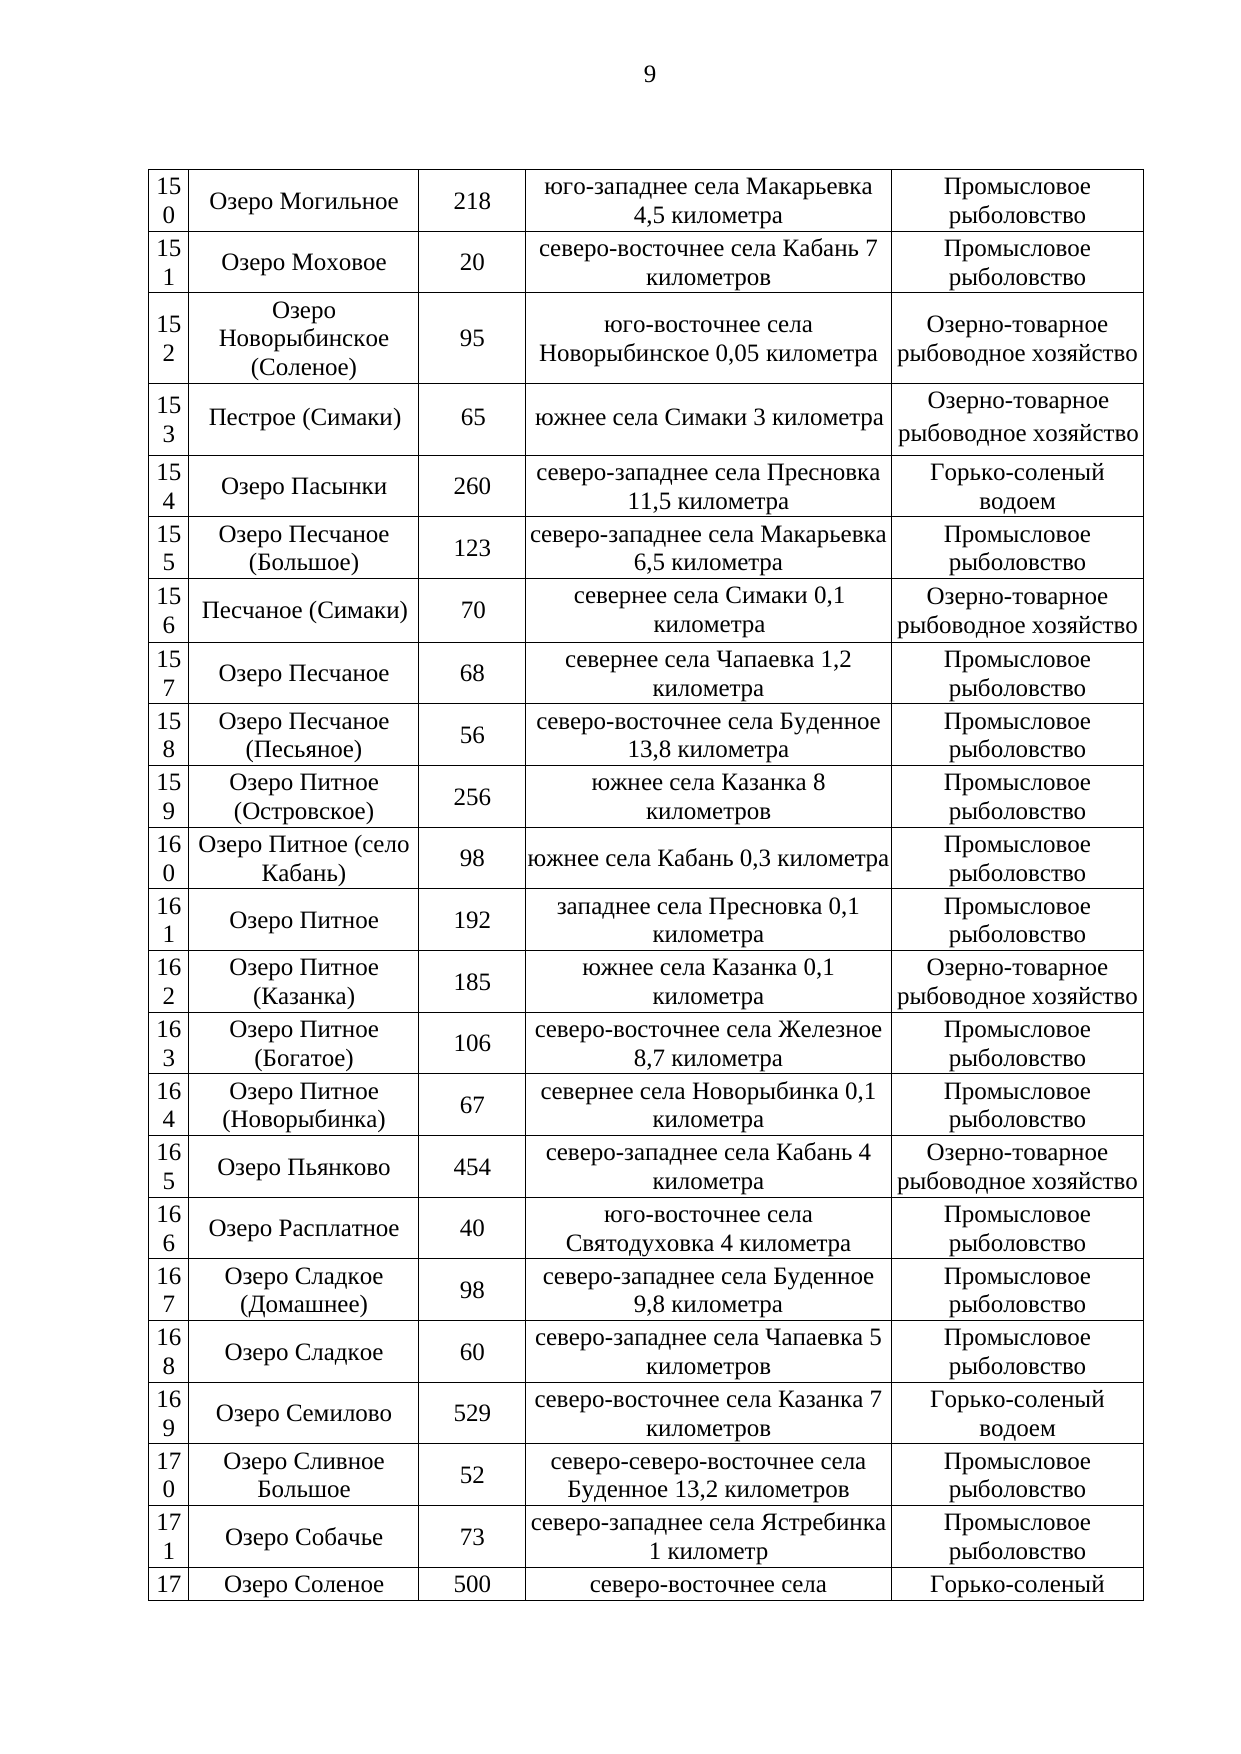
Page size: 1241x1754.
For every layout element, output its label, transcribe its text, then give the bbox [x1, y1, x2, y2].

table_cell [526, 1568, 891, 1599]
table_cell 164 [149, 1074, 188, 1135]
table_cell Промысловое рыболовство [892, 1074, 1143, 1135]
table_cell Озерно-товарное рыбоводное хозяйство [892, 951, 1143, 1012]
table_cell Промысловое рыболовство [892, 232, 1143, 292]
table_cell 52 [419, 1444, 525, 1505]
table_cell 106 [419, 1013, 525, 1073]
table_cell 70 [419, 579, 525, 642]
table_cell севернее села Новорыбинка 0,1 километра [526, 1074, 891, 1135]
table_cell 98 [419, 1259, 525, 1320]
table_cell 152 [149, 293, 188, 383]
table_cell Озеро Моховое [189, 232, 418, 292]
table_cell Озеро Питное (Новорыбинка) [189, 1074, 418, 1135]
table_cell 56 [419, 704, 525, 765]
table_cell юго-восточнее села Новорыбинское 0,05 километра [526, 293, 891, 383]
table_cell 154 [149, 456, 188, 516]
table_cell 98 [419, 828, 525, 888]
table_cell северо-западнее села Макарьевка 6,5 километра [526, 517, 891, 578]
table_cell 68 [419, 643, 525, 703]
table_cell 67 [419, 1074, 525, 1135]
table_cell 158 [149, 704, 188, 765]
table_cell 159 [149, 766, 188, 827]
table_cell 153 [149, 384, 188, 454]
table_cell Промысловое рыболовство [892, 766, 1143, 827]
table_cell северо-западнее села Ястребинка 1 километр [526, 1506, 891, 1567]
table_cell Промысловое рыболовство [892, 1321, 1143, 1382]
table_cell Озерно-товарное рыбоводное хозяйство [892, 384, 1143, 454]
table_cell Озеро Питное (Богатое) [189, 1013, 418, 1073]
table_cell Озеро Сливное Большое [189, 1444, 418, 1505]
table_cell Промысловое рыболовство [892, 1013, 1143, 1073]
table_cell Промысловое рыболовство [892, 828, 1143, 888]
table_cell Озеро Песчаное [189, 643, 418, 703]
table_cell южнее села Казанка 8 километров [526, 766, 891, 827]
table_cell севернее села Симаки 0,1 километра [526, 579, 891, 642]
table_cell южнее села Симаки 3 километра [526, 384, 891, 454]
table_cell 60 [419, 1321, 525, 1382]
table_cell Промысловое рыболовство [892, 517, 1143, 578]
table_cell южнее села Кабань 0,3 километра [526, 828, 891, 888]
table_cell Песчаное (Симаки) [189, 579, 418, 642]
table_cell Озеро Могильное [189, 170, 418, 231]
table_cell Озеро Семилово [189, 1383, 418, 1443]
table_cell Промысловое рыболовство [892, 704, 1143, 765]
table_cell Горько-соленый водоем [892, 1383, 1143, 1443]
table_cell севернее села Чапаевка 1,2 километра [526, 643, 891, 703]
table_cell 167 [149, 1259, 188, 1320]
table_cell юго-восточнее села Святодуховка 4 километра [526, 1198, 891, 1258]
table_cell Промысловое рыболовство [892, 889, 1143, 950]
table_cell Промысловое рыболовство [892, 643, 1143, 703]
table_cell Озерно-товарное рыбоводное хозяйство [892, 293, 1143, 383]
table_cell 166 [149, 1198, 188, 1258]
table_cell 73 [419, 1506, 525, 1567]
table_cell северо-восточнее села Кабань 7 километров [526, 232, 891, 292]
table_cell северо-восточнее села Буденное 13,8 километра [526, 704, 891, 765]
table_cell южнее села Казанка 0,1 километра [526, 951, 891, 1012]
table_cell 151 [149, 232, 188, 292]
table_cell 171 [149, 1506, 188, 1567]
table_cell 185 [419, 951, 525, 1012]
table_cell 165 [149, 1136, 188, 1197]
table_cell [892, 1568, 1143, 1599]
table_cell Озеро Песчаное (Песьяное) [189, 704, 418, 765]
table_cell 163 [149, 1013, 188, 1073]
table_cell Озеро Сладкое (Домашнее) [189, 1259, 418, 1320]
table_cell Горько-соленый водоем [892, 456, 1143, 516]
table_cell 161 [149, 889, 188, 950]
table_cell 169 [149, 1383, 188, 1443]
table_cell 172 [149, 1568, 188, 1599]
table_cell 260 [419, 456, 525, 516]
table_cell северо-западнее села Пресновка 11,5 километра [526, 456, 891, 516]
table_cell Озеро Питное (Островское) [189, 766, 418, 827]
table_cell 218 [419, 170, 525, 231]
table_cell Озеро Питное (Казанка) [189, 951, 418, 1012]
table_cell Озерно-товарное рыбоводное хозяйство [892, 579, 1143, 642]
table_cell северо-восточнее села Железное 8,7 километра [526, 1013, 891, 1073]
table_cell юго-западнее села Макарьевка 4,5 километра [526, 170, 891, 231]
table_cell Озерно-товарное рыбоводное хозяйство [892, 1136, 1143, 1197]
table_cell Озеро Питное [189, 889, 418, 950]
table_cell 95 [419, 293, 525, 383]
table_cell западнее села Пресновка 0,1 километра [526, 889, 891, 950]
table_cell 160 [149, 828, 188, 888]
table_cell 529 [419, 1383, 525, 1443]
table_cell Озеро Пасынки [189, 456, 418, 516]
table_cell 170 [149, 1444, 188, 1505]
table_cell 162 [149, 951, 188, 1012]
table_cell Озеро Собачье [189, 1506, 418, 1567]
table_cell северо-западнее села Буденное 9,8 километра [526, 1259, 891, 1320]
table_cell 40 [419, 1198, 525, 1258]
table_cell северо-западнее села Чапаевка 5 километров [526, 1321, 891, 1382]
table_cell 157 [149, 643, 188, 703]
table_cell 256 [419, 766, 525, 827]
table_cell 20 [419, 232, 525, 292]
table_cell 150 [149, 170, 188, 231]
table_cell Озеро Сладкое [189, 1321, 418, 1382]
table_cell Промысловое рыболовство [892, 170, 1143, 231]
table_cell Промысловое рыболовство [892, 1259, 1143, 1320]
table_cell Пестрое (Симаки) [189, 384, 418, 454]
table_cell 192 [419, 889, 525, 950]
table_cell Промысловое рыболовство [892, 1506, 1143, 1567]
table_cell 123 [419, 517, 525, 578]
table_cell Озеро Расплатное [189, 1198, 418, 1258]
table_cell северо-западнее села Кабань 4 километра [526, 1136, 891, 1197]
table_cell северо-северо-восточнее села Буденное 13,2 километров [526, 1444, 891, 1505]
table_cell 454 [419, 1136, 525, 1197]
table_cell Озеро Пьянково [189, 1136, 418, 1197]
table_cell 168 [149, 1321, 188, 1382]
table_cell 500 [419, 1568, 525, 1599]
table_cell Промысловое рыболовство [892, 1198, 1143, 1258]
table_cell Озеро Новорыбинское (Соленое) [189, 293, 418, 383]
table_cell Озеро Питное (село Кабань) [189, 828, 418, 888]
table_cell Промысловое рыболовство [892, 1444, 1143, 1505]
table_cell 65 [419, 384, 525, 454]
table_cell северо-восточнее села Казанка 7 километров [526, 1383, 891, 1443]
table_cell 156 [149, 579, 188, 642]
table_cell 155 [149, 517, 188, 578]
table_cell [189, 1568, 418, 1599]
table_cell Озеро Песчаное (Большое) [189, 517, 418, 578]
